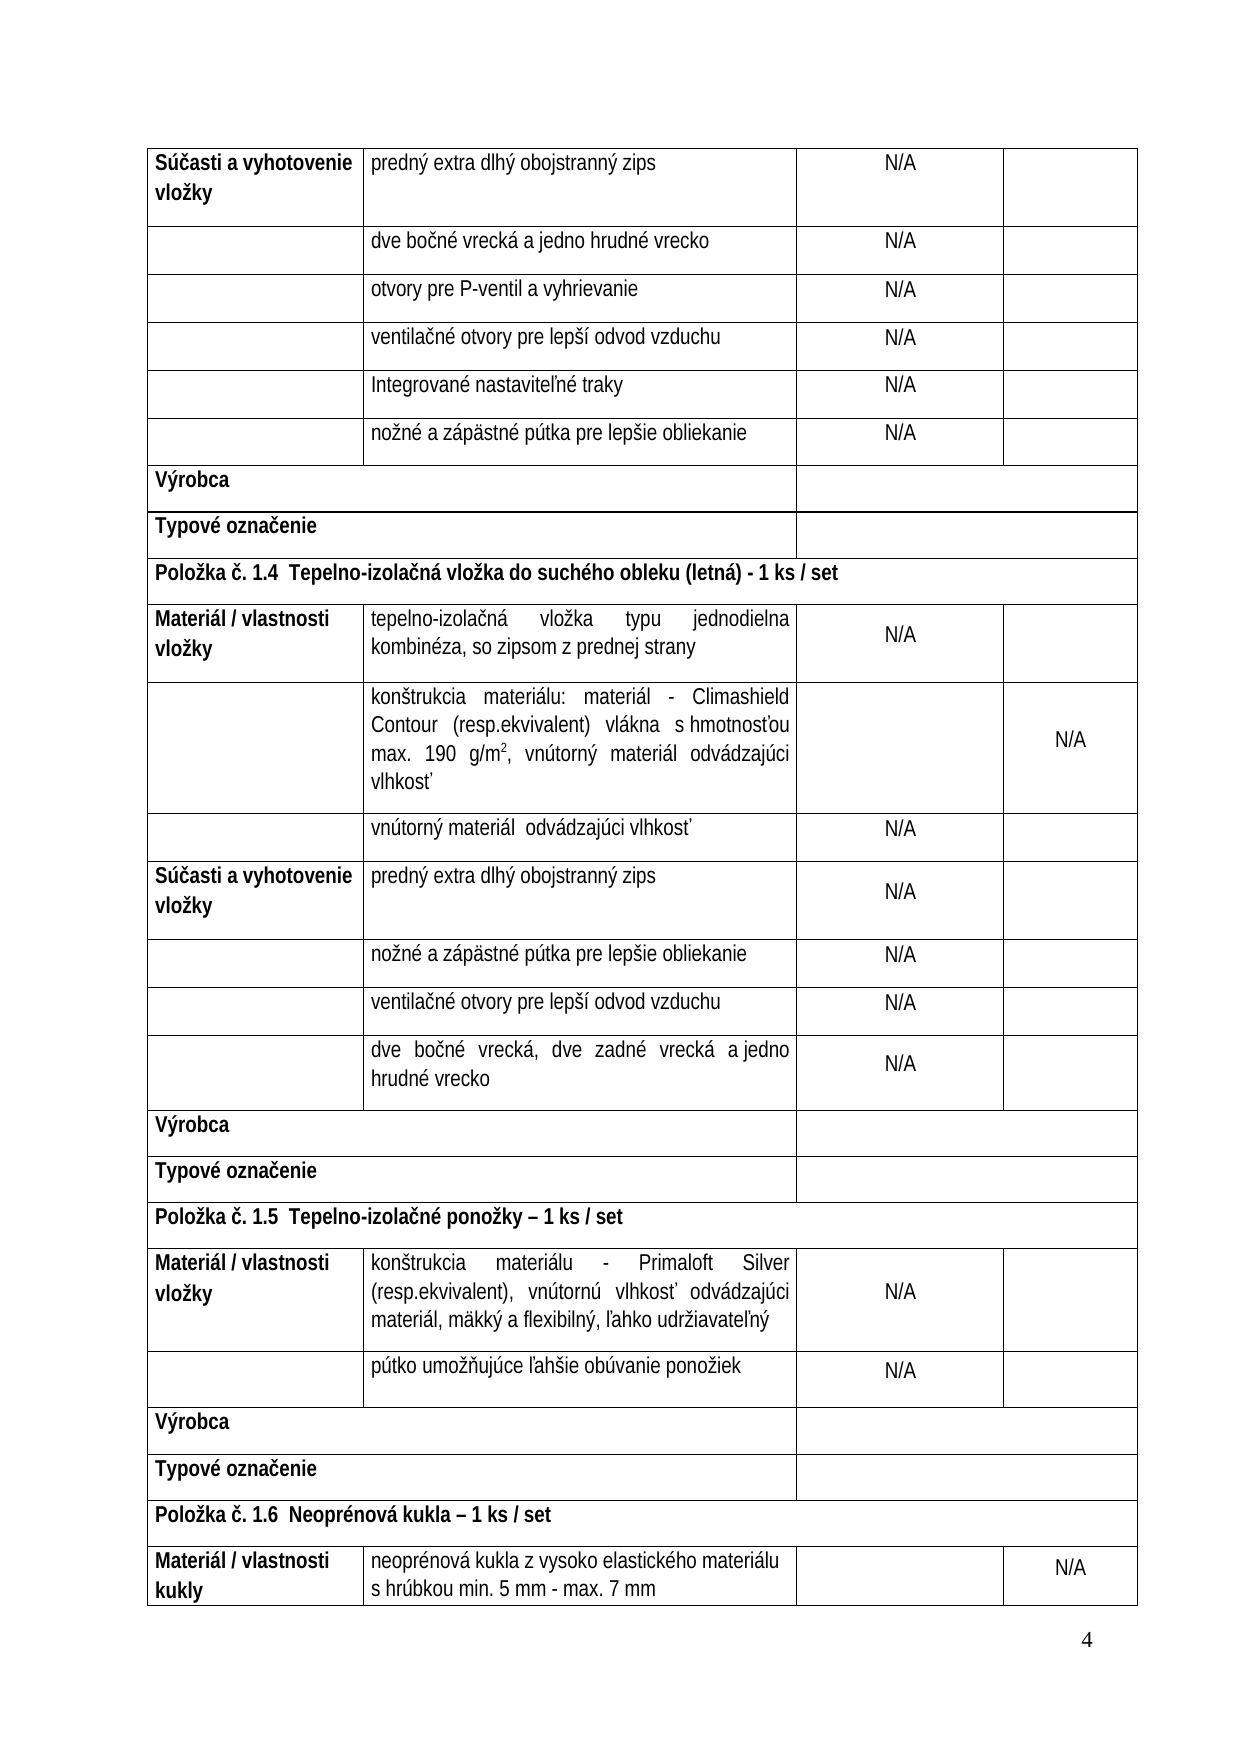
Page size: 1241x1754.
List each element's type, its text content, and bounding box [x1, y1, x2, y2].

table_cell dve bočné vrecká a jedno hrudné vrecko [364, 227, 796, 274]
table_cell [797, 513, 1137, 558]
table_cell [1004, 988, 1137, 1035]
table_cell Typové označenie [148, 513, 796, 558]
table_cell [1004, 371, 1137, 417]
table_cell nožné a zápästné pútka pre lepšie obliekanie [364, 419, 796, 465]
table_cell neoprénová kukla z vysoko elastického materiálu s hrúbkou min. 5 mm - max. 7 mm [364, 1547, 796, 1605]
table_cell N/A [797, 605, 1003, 682]
table_cell [1004, 149, 1137, 226]
table_cell [797, 1408, 1137, 1453]
table_cell Výrobca [148, 1111, 796, 1156]
table_cell N/A [1004, 1547, 1137, 1605]
table_cell [1004, 323, 1137, 369]
table_cell [1004, 227, 1137, 274]
table_cell [797, 1455, 1137, 1499]
table_cell N/A [797, 814, 1003, 861]
table_cell [148, 227, 363, 274]
table_cell [1004, 605, 1137, 682]
table_cell otvory pre P-ventil a vyhrievanie [364, 275, 796, 322]
table_cell [1004, 862, 1137, 939]
table_cell [1004, 419, 1137, 465]
table_cell N/A [797, 862, 1003, 939]
table_cell N/A [797, 419, 1003, 465]
table_cell konštrukcia materiálu - Primaloft Silver (resp.ekvivalent), vnútornú vlhkosť odvádzajúci materiál, mäkký a flexibilný, ľahko udržiavateľný [364, 1249, 796, 1351]
table_cell Položka č. 1.6 Neoprénová kukla – 1 ks / set [148, 1501, 1137, 1546]
table_cell N/A [797, 227, 1003, 274]
table_cell [1004, 814, 1137, 861]
table_cell [797, 1157, 1137, 1202]
table_cell [148, 1036, 363, 1110]
table_cell [1004, 1036, 1137, 1110]
table_cell [148, 940, 363, 987]
table_cell [148, 275, 363, 322]
table_cell [797, 1111, 1137, 1156]
table_cell [1004, 1249, 1137, 1351]
table_cell nožné a zápästné pútka pre lepšie obliekanie [364, 940, 796, 987]
table_cell Súčasti a vyhotovenie vložky [148, 149, 363, 226]
table_cell predný extra dlhý obojstranný zips [364, 862, 796, 939]
table_cell N/A [797, 1036, 1003, 1110]
table_cell [797, 683, 1003, 813]
table_cell N/A [797, 323, 1003, 369]
table_cell N/A [1004, 683, 1137, 813]
table_cell [148, 988, 363, 1035]
table_cell Položka č. 1.5 Tepelno-izolačné ponožky – 1 ks / set [148, 1203, 1137, 1248]
table_cell [148, 371, 363, 417]
table_cell N/A [797, 988, 1003, 1035]
table_cell [148, 323, 363, 369]
table_cell N/A [797, 1352, 1003, 1407]
table_cell [1004, 275, 1137, 322]
table_cell Typové označenie [148, 1157, 796, 1202]
table_cell [1004, 940, 1137, 987]
table_cell [148, 419, 363, 465]
table_cell ventilačné otvory pre lepší odvod vzduchu [364, 323, 796, 369]
table_cell Súčasti a vyhotovenie vložky [148, 862, 363, 939]
table_cell N/A [797, 940, 1003, 987]
table_cell predný extra dlhý obojstranný zips [364, 149, 796, 226]
table_cell Položka č. 1.4 Tepelno-izolačná vložka do suchého obleku (letná) - 1 ks / set [148, 559, 1137, 604]
table_cell Výrobca [148, 1408, 796, 1453]
table_cell N/A [797, 1249, 1003, 1351]
table_cell N/A [797, 371, 1003, 417]
table_cell pútko umožňujúce ľahšie obúvanie ponožiek [364, 1352, 796, 1407]
table_cell Materiál / vlastnosti vložky [148, 605, 363, 682]
table_cell Integrované nastaviteľné traky [364, 371, 796, 417]
table_cell [797, 1547, 1003, 1605]
table_cell [797, 466, 1137, 511]
table_cell Materiál / vlastnosti kukly [148, 1547, 363, 1605]
table_cell N/A [797, 149, 1003, 226]
table_cell dve bočné vrecká, dve zadné vrecká a jedno hrudné vrecko [364, 1036, 796, 1110]
table_cell konštrukcia materiálu: materiál - Climashield Contour (resp.ekvivalent) vlákna s hmotnosťou max. 190 g/m2, vnútorný materiál odvádzajúci vlhkosť [364, 683, 796, 813]
table_cell Materiál / vlastnosti vložky [148, 1249, 363, 1351]
table_cell Typové označenie [148, 1455, 796, 1499]
table_cell tepelno-izolačná vložka typu jednodielna kombinéza, so zipsom z prednej strany [364, 605, 796, 682]
table_cell N/A [797, 275, 1003, 322]
table_cell [148, 683, 363, 813]
table_cell Výrobca [148, 466, 796, 511]
table_cell [1004, 1352, 1137, 1407]
table_cell [148, 1352, 363, 1407]
table_cell ventilačné otvory pre lepší odvod vzduchu [364, 988, 796, 1035]
table_cell [148, 814, 363, 861]
table_cell vnútorný materiál odvádzajúci vlhkosť [364, 814, 796, 861]
